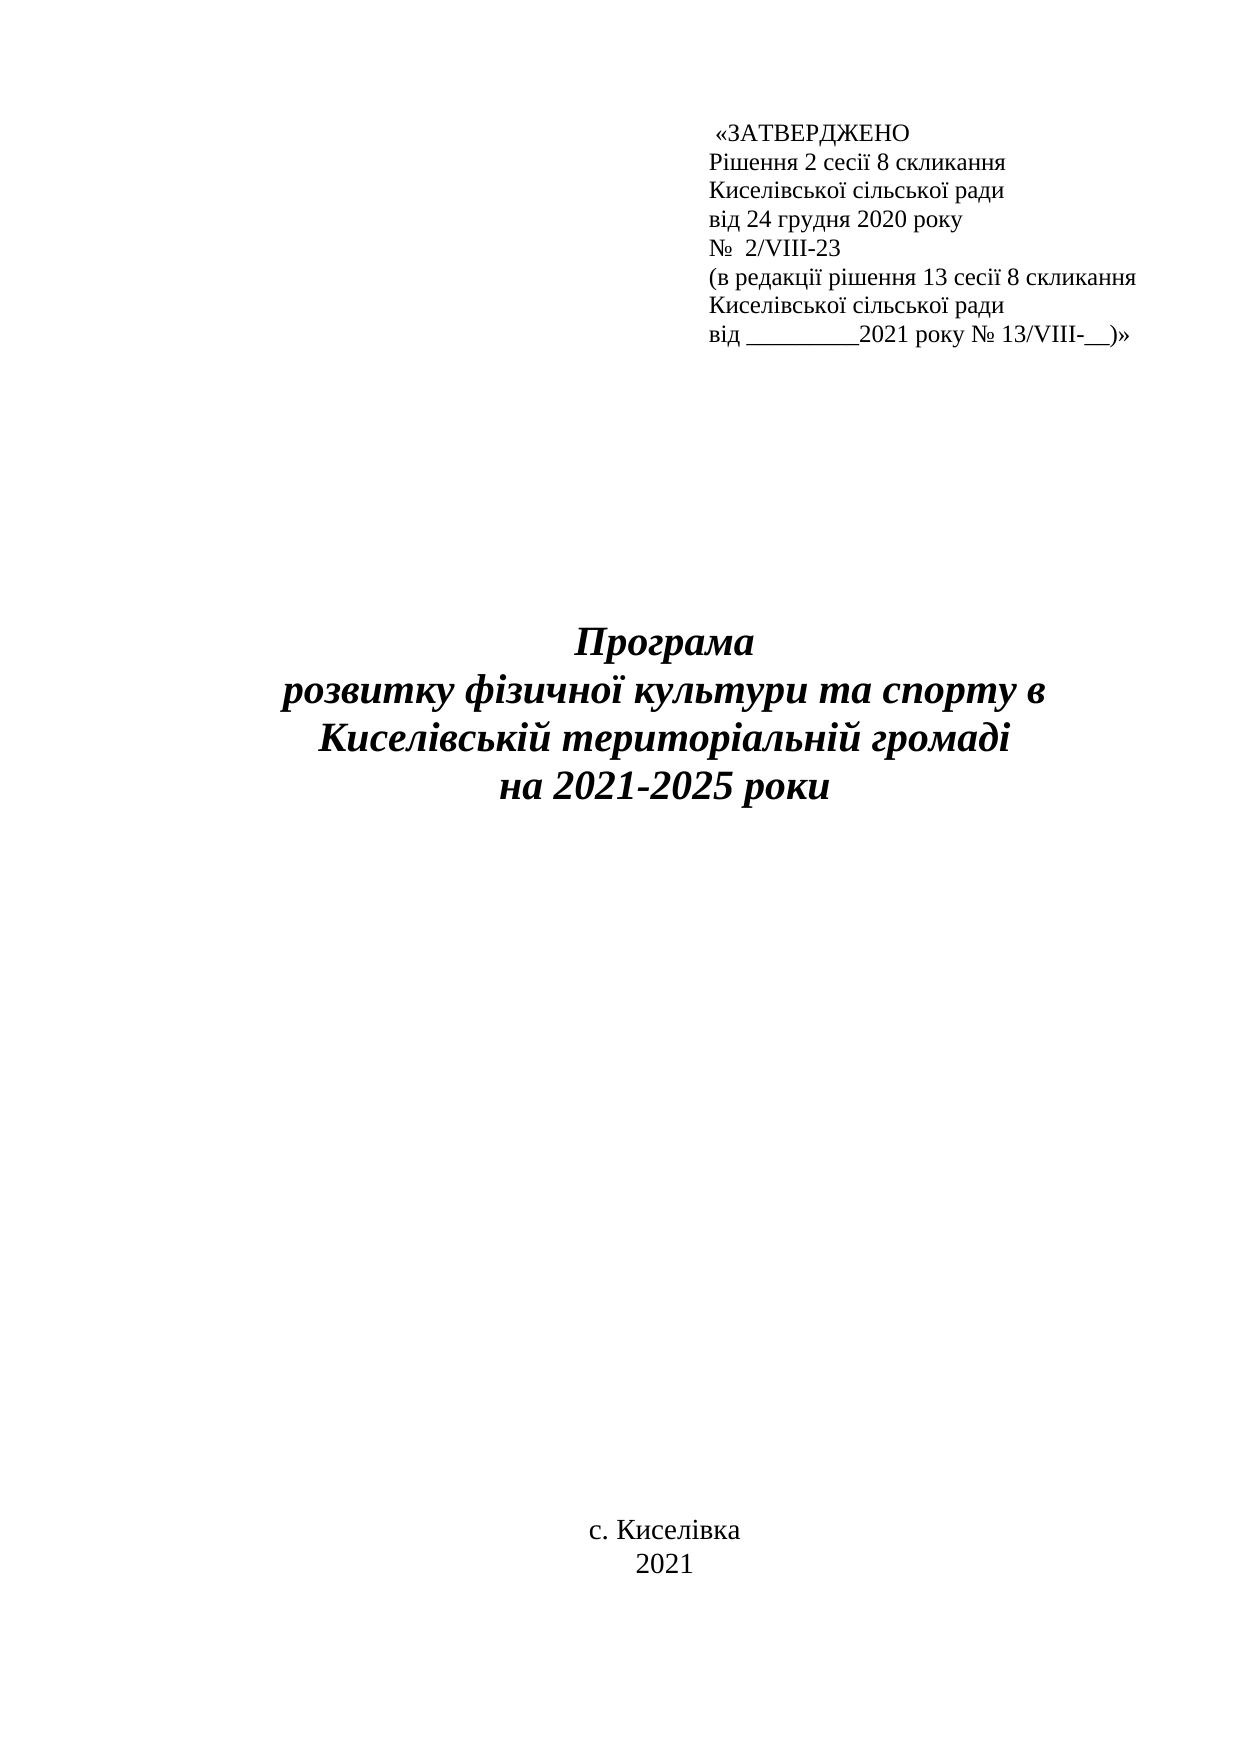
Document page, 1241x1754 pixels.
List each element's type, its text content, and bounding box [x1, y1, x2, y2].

text від _________2021 року № 13/VІІІ-__)» [709, 319, 1152, 348]
text Киселівської сільської ради [709, 291, 1152, 319]
text Киселівської сільської ради [709, 176, 1152, 204]
text Програма [177, 616, 1152, 664]
text (в редакції рішення 13 сесії 8 скликання [709, 262, 1152, 291]
text 2021 [177, 1546, 1152, 1579]
text № 2/VІІІ-23 [709, 233, 1152, 262]
text на 2021-2025 роки [177, 760, 1152, 808]
text Рішення 2 сесії 8 скликання [709, 147, 1152, 176]
text розвитку фізичної культури та спорту в Киселівській територіальній громаді [177, 664, 1152, 760]
text с. Киселівка [177, 1512, 1152, 1546]
text «ЗАТВЕРДЖЕНО [709, 118, 1171, 147]
text від 24 грудня 2020 року [709, 204, 1152, 233]
